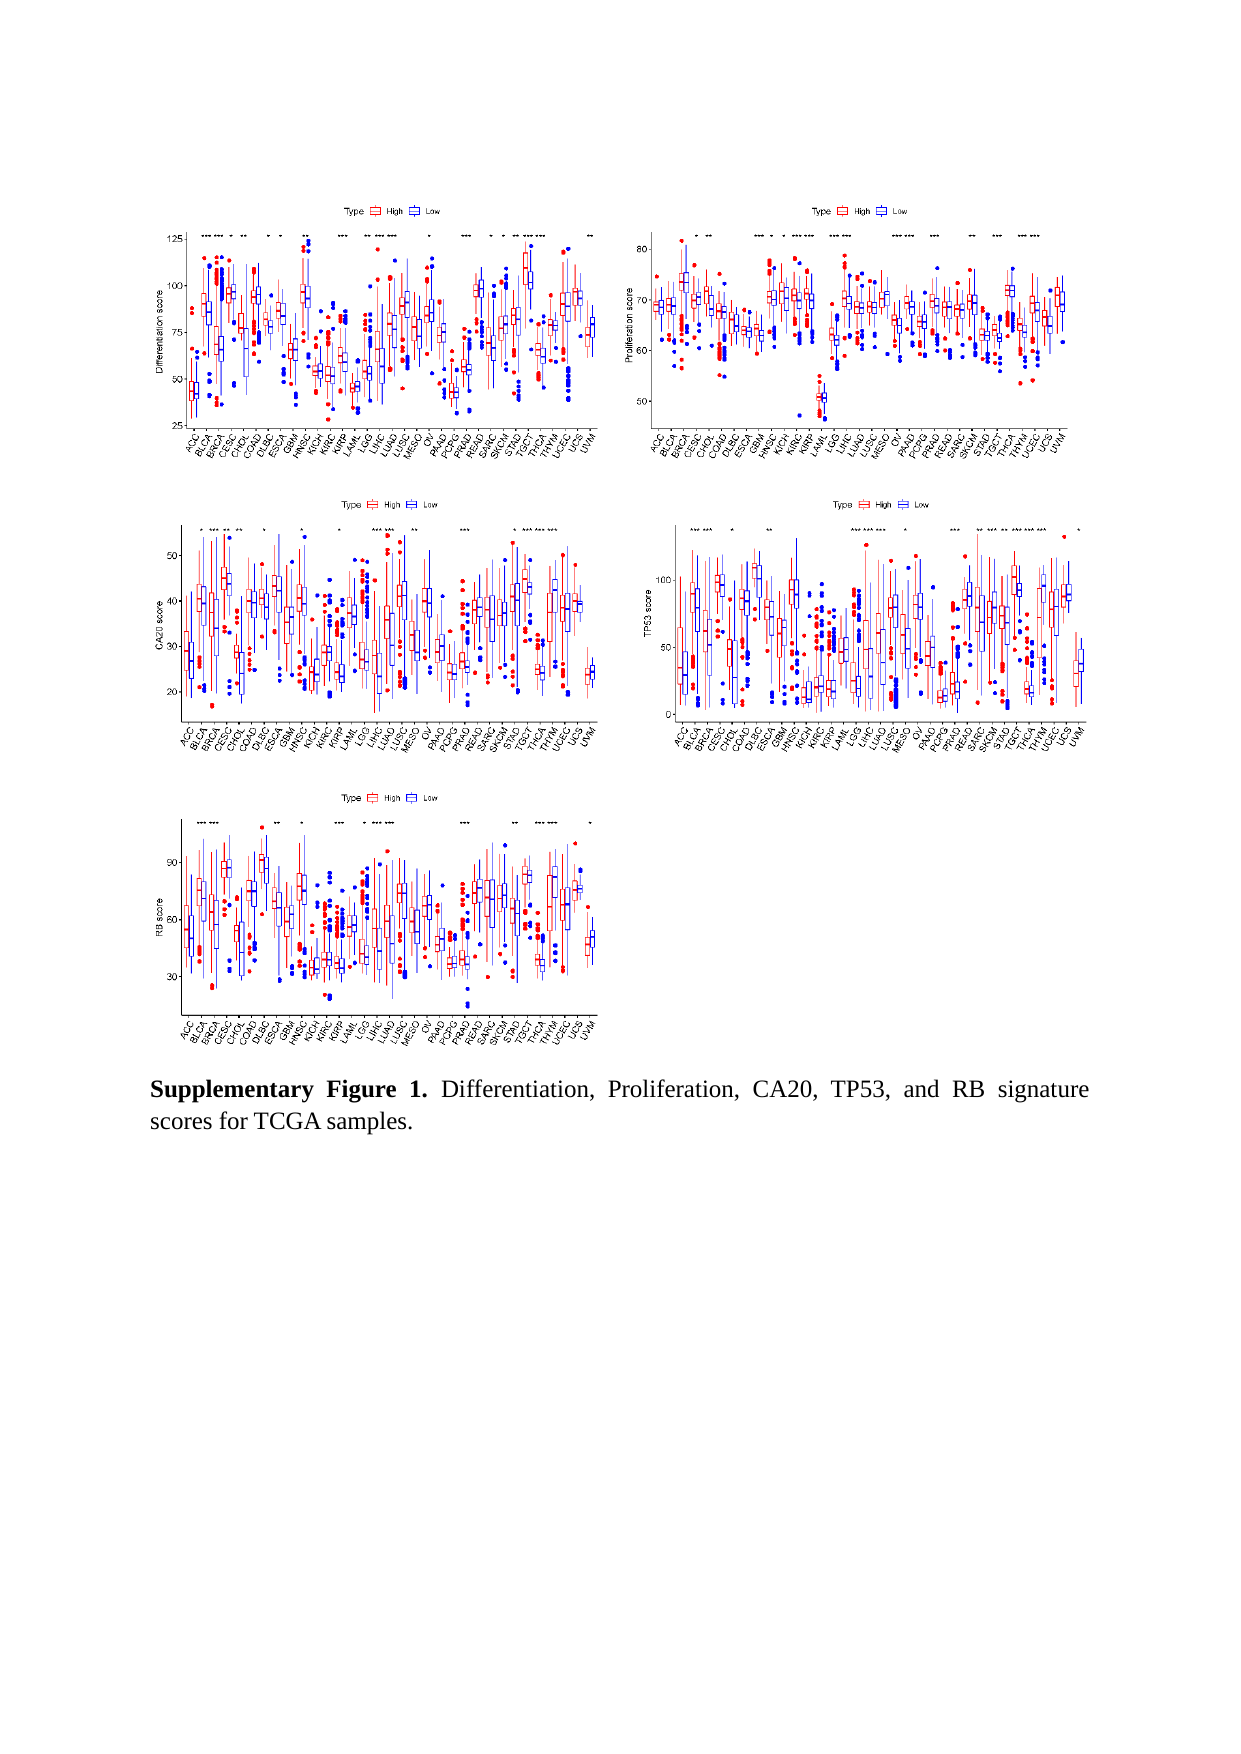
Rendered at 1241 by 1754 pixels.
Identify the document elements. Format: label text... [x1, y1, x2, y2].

text Supplementary Figure 1. Differentiation, Proliferation, CA20, TP53, and RB signature scores for TCGA samples. [150, 1072, 1090, 1137]
picture [150, 194, 1091, 1064]
